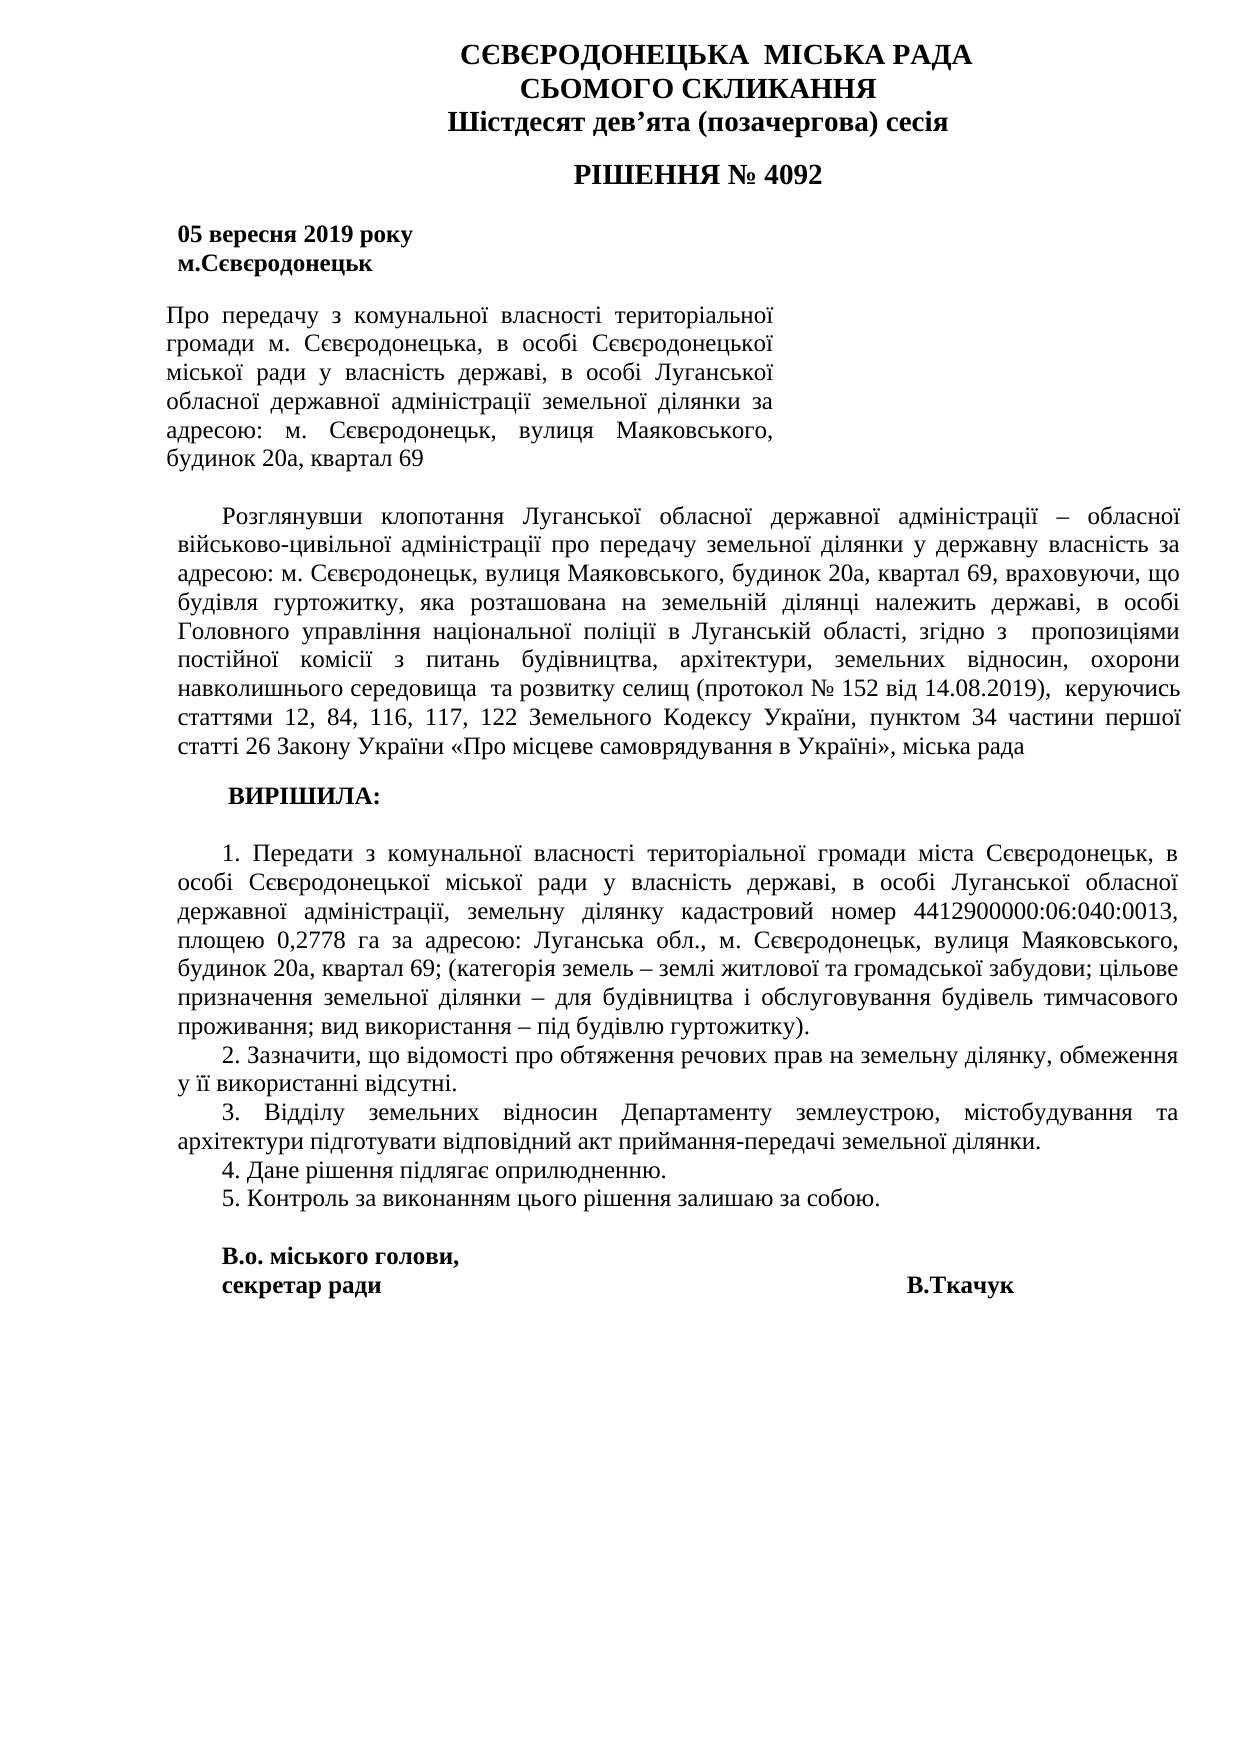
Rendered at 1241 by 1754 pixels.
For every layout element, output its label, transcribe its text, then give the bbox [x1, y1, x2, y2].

text 3. Відділу земельних відносин Департаменту землеустрою, містобудування та архітектури підготувати відповідний акт приймання-передачі земельної ділянки. [177, 1097, 1179, 1155]
text Розглянувши клопотання Луганської обласної державної адміністрації – обласної військово-цивільної адміністрації про передачу земельної ділянки у державну власність за адресою: м. Сєвєродонецьк, вулиця Маяковського, будинок 20а, квартал 69, враховуючи, що будівля гуртожитку, яка розташована на земельній ділянці належить державі, в особі Головного управління національної поліції в Луганській області, згідно з пропозиціями постійної комісії з питань будівництва, архітектури, земельних відносин, охорони навколишнього середовища та розвитку селищ (протокол № 152 від 14.08.2019), керуючись статтями 12, 84, 116, 117, 122 Земельного Кодексу України, пунктом 34 частини першої статті 26 Закону України «Про місцеве самоврядування в Україні», міська рада [177, 501, 1181, 759]
text 05 вересня 2019 року [177, 219, 576, 248]
subtitle СЬОМОГО СКЛИКАННЯ [215, 71, 1181, 104]
text ВИРІШИЛА: [177, 781, 1179, 810]
text м.Сєвєродонецьк [177, 248, 1181, 277]
text В.о. міського голови, [177, 1241, 1181, 1270]
subtitle РІШЕННЯ № 4092 [215, 157, 1181, 191]
subtitle Шістдесят дев’ята (позачергова) сесія [215, 104, 1181, 138]
text 2. Зазначити, що відомості про обтяження речових прав на земельну ділянку, обмеження у її використанні відсутні. [177, 1040, 1179, 1097]
subtitle СЄВЄРОДОНЕЦЬКА МІСЬКА РАДА [215, 37, 1181, 71]
text 4. Дане рішення підлягає оприлюдненню. [177, 1155, 1179, 1183]
text секретар ради В.Ткачук [177, 1270, 1181, 1298]
text 1. Передати з комунальної власності територіальної громади міста Сєвєродонецьк, в особі Сєвєродонецької міської ради у власність державі, в особі Луганської обласної державної адміністрації, земельну ділянку кадастровий номер 4412900000:06:040:0013, площею 0,2778 га за адресою: Луганська обл., м. Сєвєродонецьк, вулиця Маяковського, будинок 20а, квартал 69; (категорія земель – землі житлової та громадської забудови; цільове призначення земельної ділянки – для будівництва і обслуговування будівель тимчасового проживання; вид використання – під будівлю гуртожитку). [177, 838, 1179, 1040]
text 5. Контроль за виконанням цього рішення залишаю за собою. [177, 1183, 1179, 1212]
table_header Про передачу з комунальної власності територіальної громади м. Сєвєродонецька, в особі Сєвєродонецької міської ради у власність державі, в особі Луганської обласної державної адміністрації земельної ділянки за адресою: м. Сєвєродонецьк, вулиця Маяковського, будинок 20а, квартал 69 [155, 300, 785, 501]
